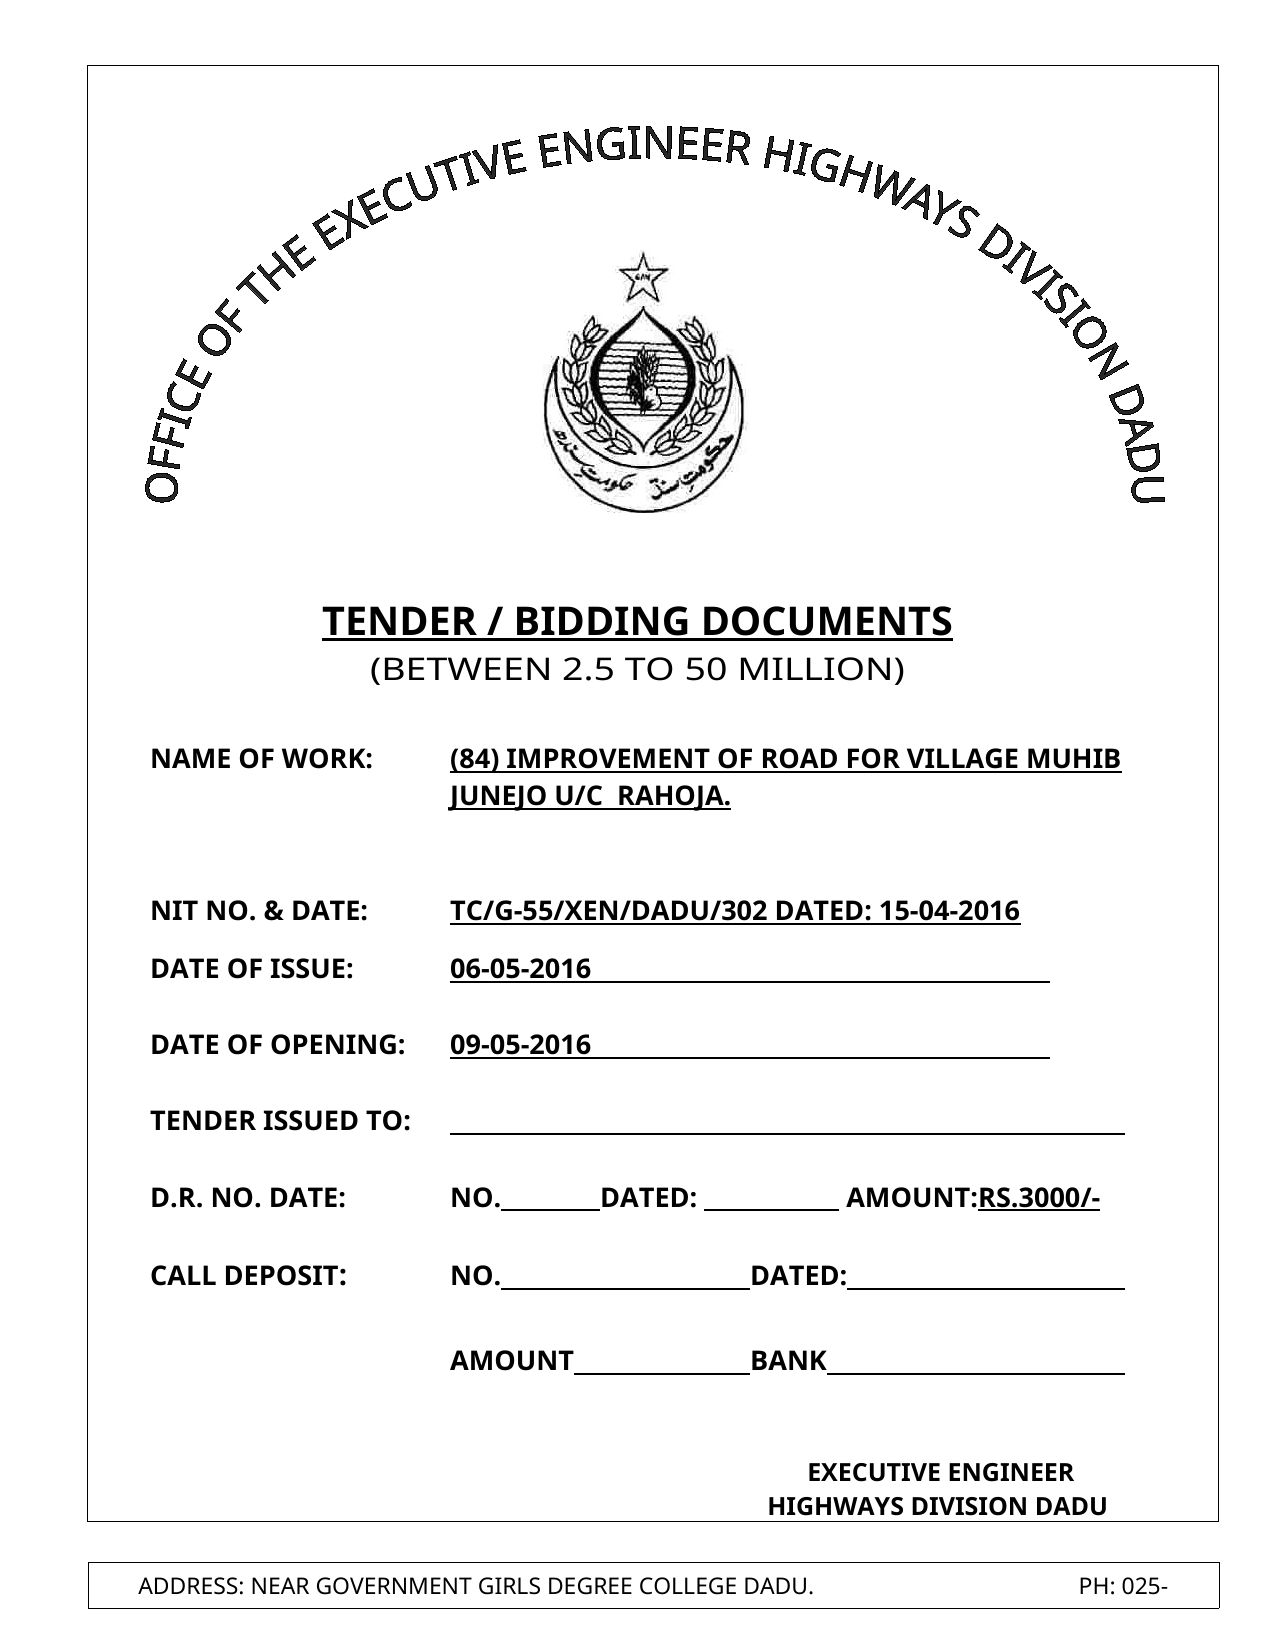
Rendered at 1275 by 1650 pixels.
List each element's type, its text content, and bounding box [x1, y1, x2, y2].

text DATE OF OPENING: 09-05-2016 [150, 1026, 1125, 1063]
text NAME OF WORK: (84) Improvement of road for village Muhib Junejo U/C Rahoja. [150, 739, 1125, 813]
text AMOUNT BANK [150, 1342, 1125, 1378]
text DATE OF ISSUE: 06-05-2016 [150, 949, 1125, 986]
text TENDER / BIDDING DOCUMENTS [150, 593, 1125, 647]
text (BETWEEN 2.5 TO 50 MILLION) [150, 647, 1125, 689]
text D.R. NO. DATE: NO. DATED: AMOUNT:RS.3000/- [150, 1178, 1125, 1215]
text NIT NO. & DATE: TC/G-55/XEN/DADU/302 DATED: 15-04-2016 [150, 892, 1125, 929]
text TENDER ISSUED TO: [150, 1102, 1125, 1139]
text HIGHWAYS DIVISION DADU [750, 1488, 1125, 1522]
text EXECUTIVE ENGINEER [750, 1454, 1125, 1488]
text CALL DEPOSIT: NO. DATED: [150, 1254, 1125, 1294]
picture [540, 250, 749, 519]
